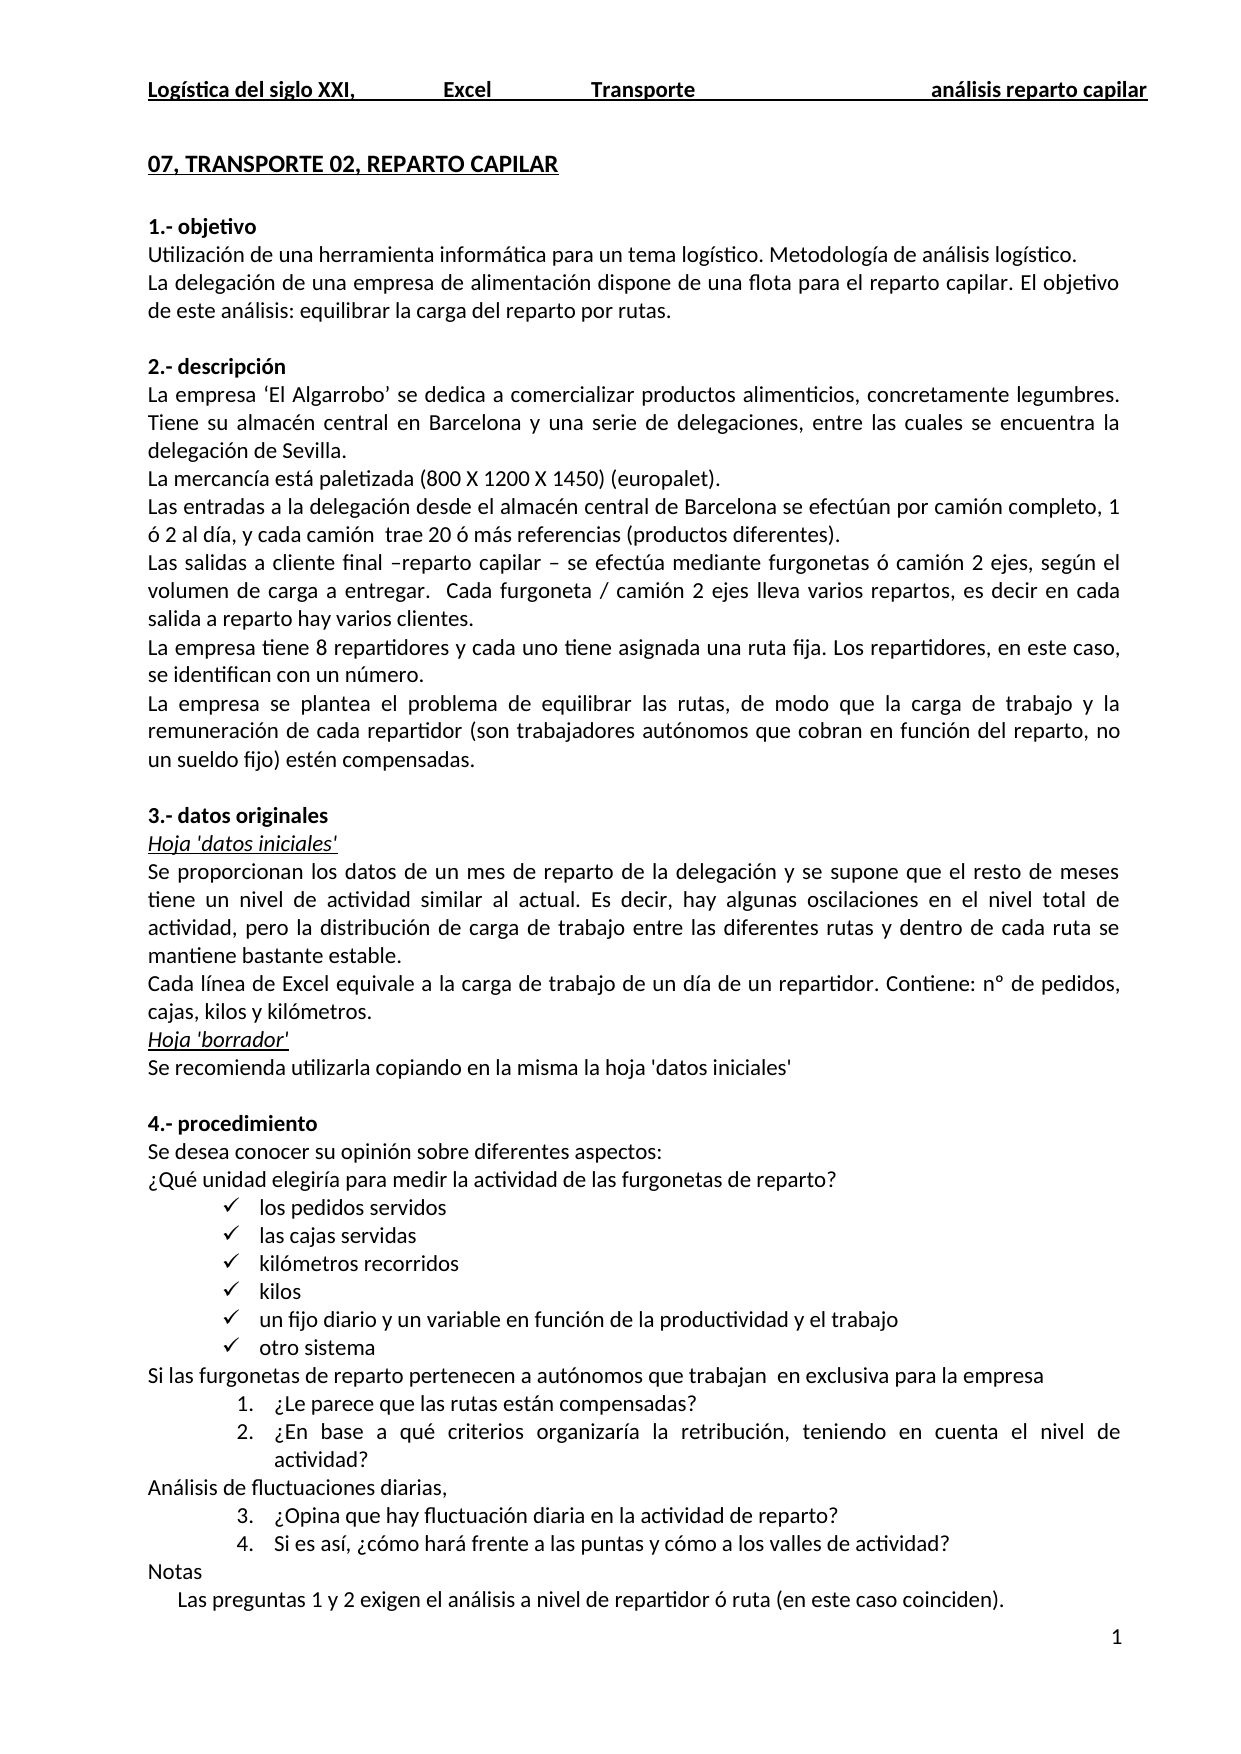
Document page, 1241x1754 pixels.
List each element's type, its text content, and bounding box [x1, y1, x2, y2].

text Hoja 'borrador' [148, 1025, 1122, 1053]
text Análisis de fluctuaciones diarias, [148, 1473, 1122, 1501]
list un fijo diario y un variable en función de la productividad y el trabajo [222, 1305, 1122, 1333]
list ¿Le parece que las rutas están compensadas? [236, 1389, 1122, 1417]
list las cajas servidas [222, 1221, 1122, 1249]
list ¿Opina que hay fluctuación diaria en la actividad de reparto? [236, 1501, 1122, 1529]
list kilómetros recorridos [222, 1249, 1122, 1277]
text Las preguntas 1 y 2 exigen el análisis a nivel de repartidor ó ruta (en este caso coinciden). [177, 1585, 1122, 1613]
text Notas [148, 1557, 1122, 1585]
list kilos [222, 1277, 1122, 1305]
text La empresa ‘El Algarrobo’ se dedica a comercializar productos alimenticios, concretamente legumbres. Tiene su almacén central en Barcelona y una serie de delegaciones, entre las cuales se encuentra la delegación de Sevilla. [148, 380, 1122, 464]
list ¿En base a qué criterios organizaría la retribución, teniendo en cuenta el nivel de actividad? [236, 1417, 1122, 1473]
text La mercancía está paletizada (800 X 1200 X 1450) (europalet). [148, 464, 1122, 492]
list Si es así, ¿cómo hará frente a las puntas y cómo a los valles de actividad? [236, 1529, 1122, 1557]
text 3.- datos originales [148, 801, 1122, 829]
text La delegación de una empresa de alimentación dispone de una flota para el reparto capilar. El objetivo de este análisis: equilibrar la carga del reparto por rutas. [148, 268, 1122, 324]
list 2.- descripción [148, 352, 1122, 380]
text La empresa tiene 8 repartidores y cada uno tiene asignada una ruta fija. Los repartidores, en este caso, se identifican con un número. [148, 633, 1122, 689]
list 1.- objetivo [148, 212, 1122, 240]
list otro sistema [222, 1333, 1122, 1361]
text Las salidas a cliente final –reparto capilar – se efectúa mediante furgonetas ó camión 2 ejes, según el volumen de carga a entregar. Cada furgoneta / camión 2 ejes lleva varios repartos, es decir en cada salida a reparto hay varios clientes. [148, 548, 1122, 633]
text Utilización de una herramienta informática para un tema logístico. Metodología de análisis logístico. [148, 240, 1122, 268]
text 07, TRANSPORTE 02, REPARTO CAPILAR [148, 148, 1122, 178]
text Se desea conocer su opinión sobre diferentes aspectos: [148, 1137, 1122, 1165]
text Hoja 'datos iniciales' [148, 829, 1122, 857]
list los pedidos servidos [222, 1193, 1122, 1221]
text 4.- procedimiento [148, 1109, 1122, 1137]
text La empresa se plantea el problema de equilibrar las rutas, de modo que la carga de trabajo y la remuneración de cada repartidor (son trabajadores autónomos que cobran en función del reparto, no un sueldo fijo) estén compensadas. [148, 689, 1122, 773]
text Si las furgonetas de reparto pertenecen a autónomos que trabajan en exclusiva para la empresa [148, 1361, 1122, 1389]
text Se recomienda utilizarla copiando en la misma la hoja 'datos iniciales' [148, 1053, 1122, 1081]
text ¿Qué unidad elegiría para medir la actividad de las furgonetas de reparto? [148, 1165, 1122, 1193]
text Las entradas a la delegación desde el almacén central de Barcelona se efectúan por camión completo, 1 ó 2 al día, y cada camión trae 20 ó más referencias (productos diferentes). [148, 492, 1122, 548]
text Cada línea de Excel equivale a la carga de trabajo de un día de un repartidor. Contiene: nº de pedidos, cajas, kilos y kilómetros. [148, 969, 1122, 1025]
text Se proporcionan los datos de un mes de reparto de la delegación y se supone que el resto de meses tiene un nivel de actividad similar al actual. Es decir, hay algunas oscilaciones en el nivel total de actividad, pero la distribución de carga de trabajo entre las diferentes rutas y dentro de cada ruta se mantiene bastante estable. [148, 857, 1122, 969]
